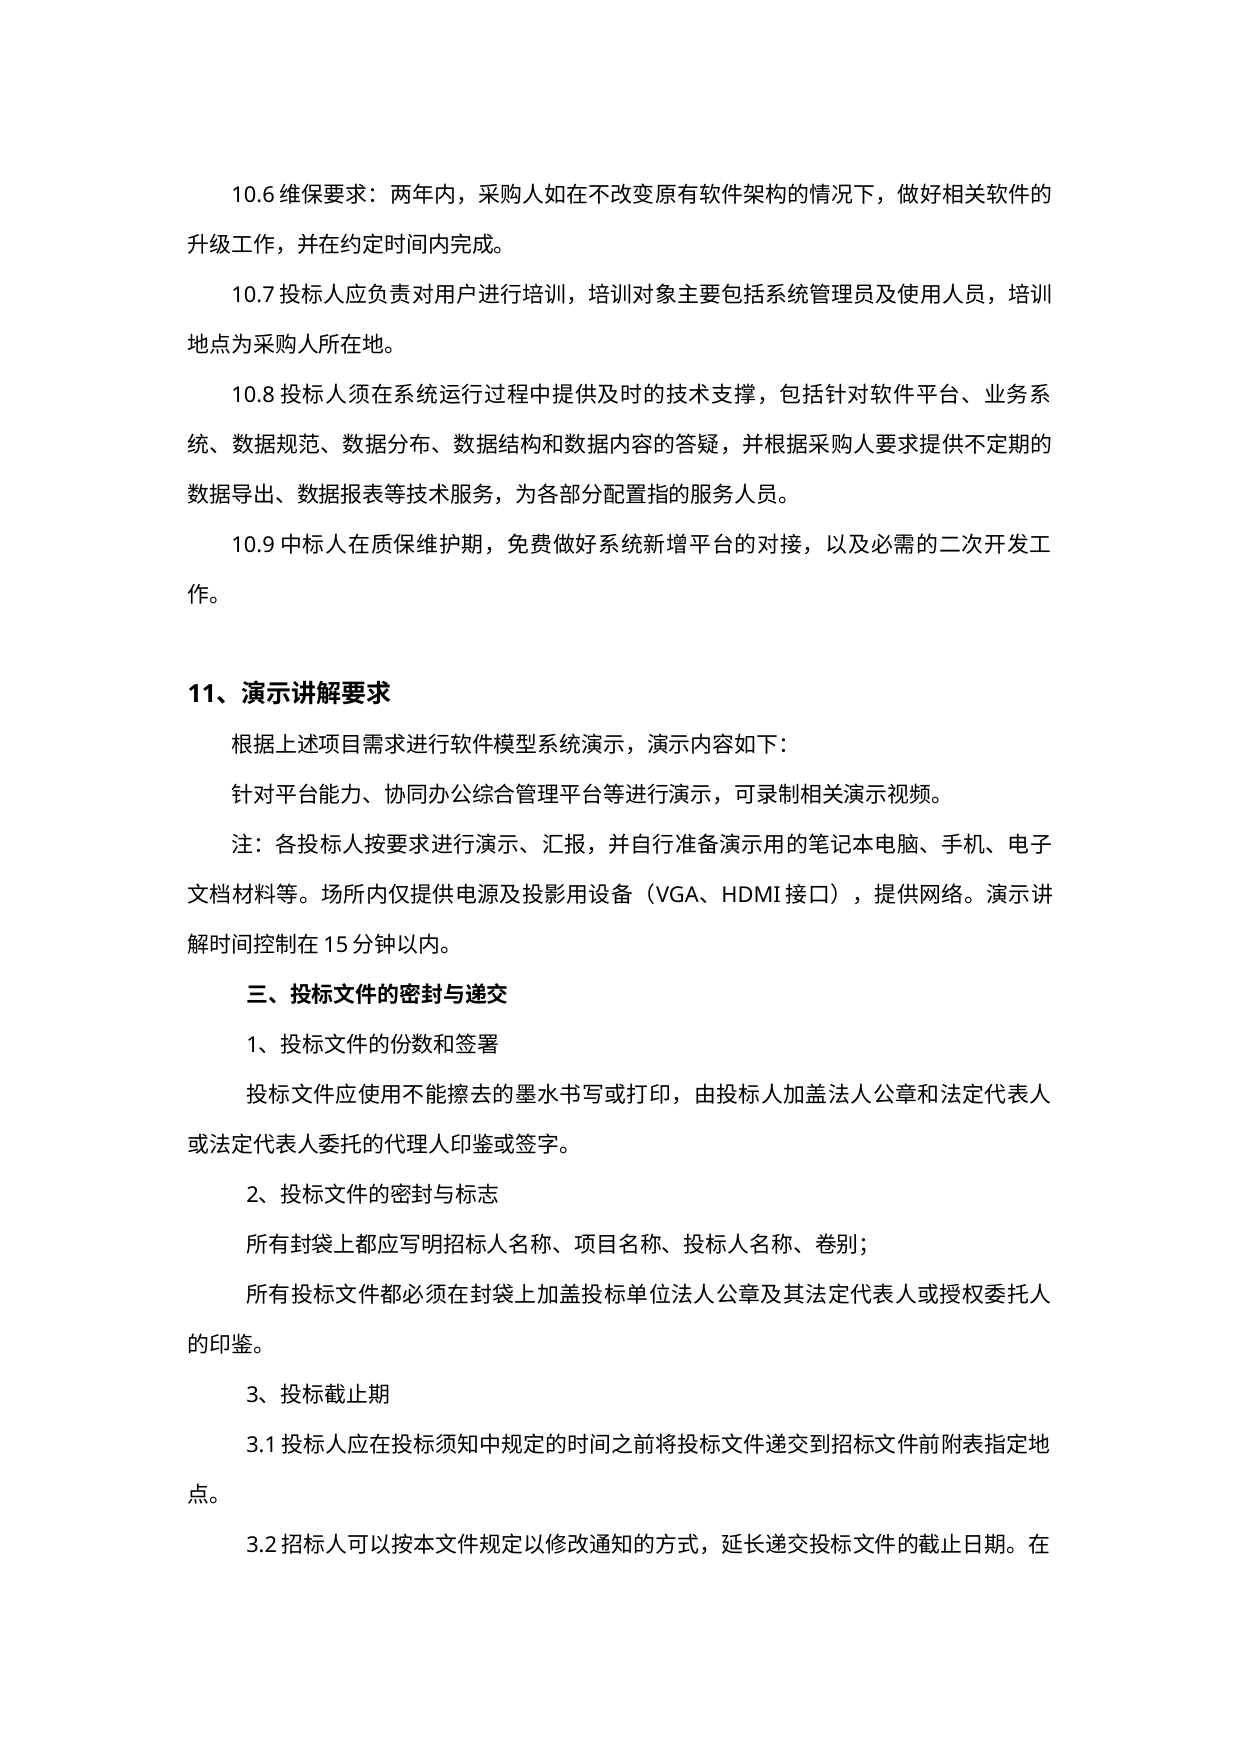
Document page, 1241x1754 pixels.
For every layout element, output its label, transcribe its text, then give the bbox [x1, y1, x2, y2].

text 3、投标截止期 [187, 1362, 1053, 1412]
text 3.1投标人应在投标须知中规定的时间之前将投标文件递交到招标文件前附表指定地点。 [187, 1412, 1053, 1512]
text 针对平台能力、协同办公综合管理平台等进行演示，可录制相关演示视频。 [187, 762, 1053, 812]
text 投标文件应使用不能擦去的墨水书写或打印，由投标人加盖法人公章和法定代表人或法定代表人委托的代理人印鉴或签字。 [187, 1062, 1053, 1162]
text 10.8投标人须在系统运行过程中提供及时的技术支撑，包括针对软件平台、业务系统、数据规范、数据分布、数据结构和数据内容的答疑，并根据采购人要求提供不定期的数据导出、数据报表等技术服务，为各部分配置指的服务人员。 [187, 362, 1053, 512]
text 1、投标文件的份数和签署 [187, 1012, 1053, 1062]
text 所有封袋上都应写明招标人名称、项目名称、投标人名称、卷别； [187, 1212, 1053, 1262]
text 10.9中标人在质保维护期，免费做好系统新增平台的对接，以及必需的二次开发工作。 [187, 512, 1053, 612]
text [187, 1512, 1053, 1562]
text 10.7投标人应负责对用户进行培训，培训对象主要包括系统管理员及使用人员，培训地点为采购人所在地。 [187, 262, 1053, 362]
text 2、投标文件的密封与标志 [187, 1162, 1053, 1212]
text 11、演示讲解要求 [187, 662, 1053, 712]
text 注：各投标人按要求进行演示、汇报，并自行准备演示用的笔记本电脑、手机、电子文档材料等。场所内仅提供电源及投影用设备（VGA、HDMI接口），提供网络。演示讲解时间控制在15分钟以内。 [187, 812, 1053, 962]
text 所有投标文件都必须在封袋上加盖投标单位法人公章及其法定代表人或授权委托人的印鉴。 [187, 1262, 1053, 1362]
text 三、投标文件的密封与递交 [187, 962, 1053, 1012]
text 10.6维保要求：两年内，采购人如在不改变原有软件架构的情况下，做好相关软件的升级工作，并在约定时间内完成。 [187, 162, 1053, 262]
text 根据上述项目需求进行软件模型系统演示，演示内容如下： [187, 712, 1053, 762]
